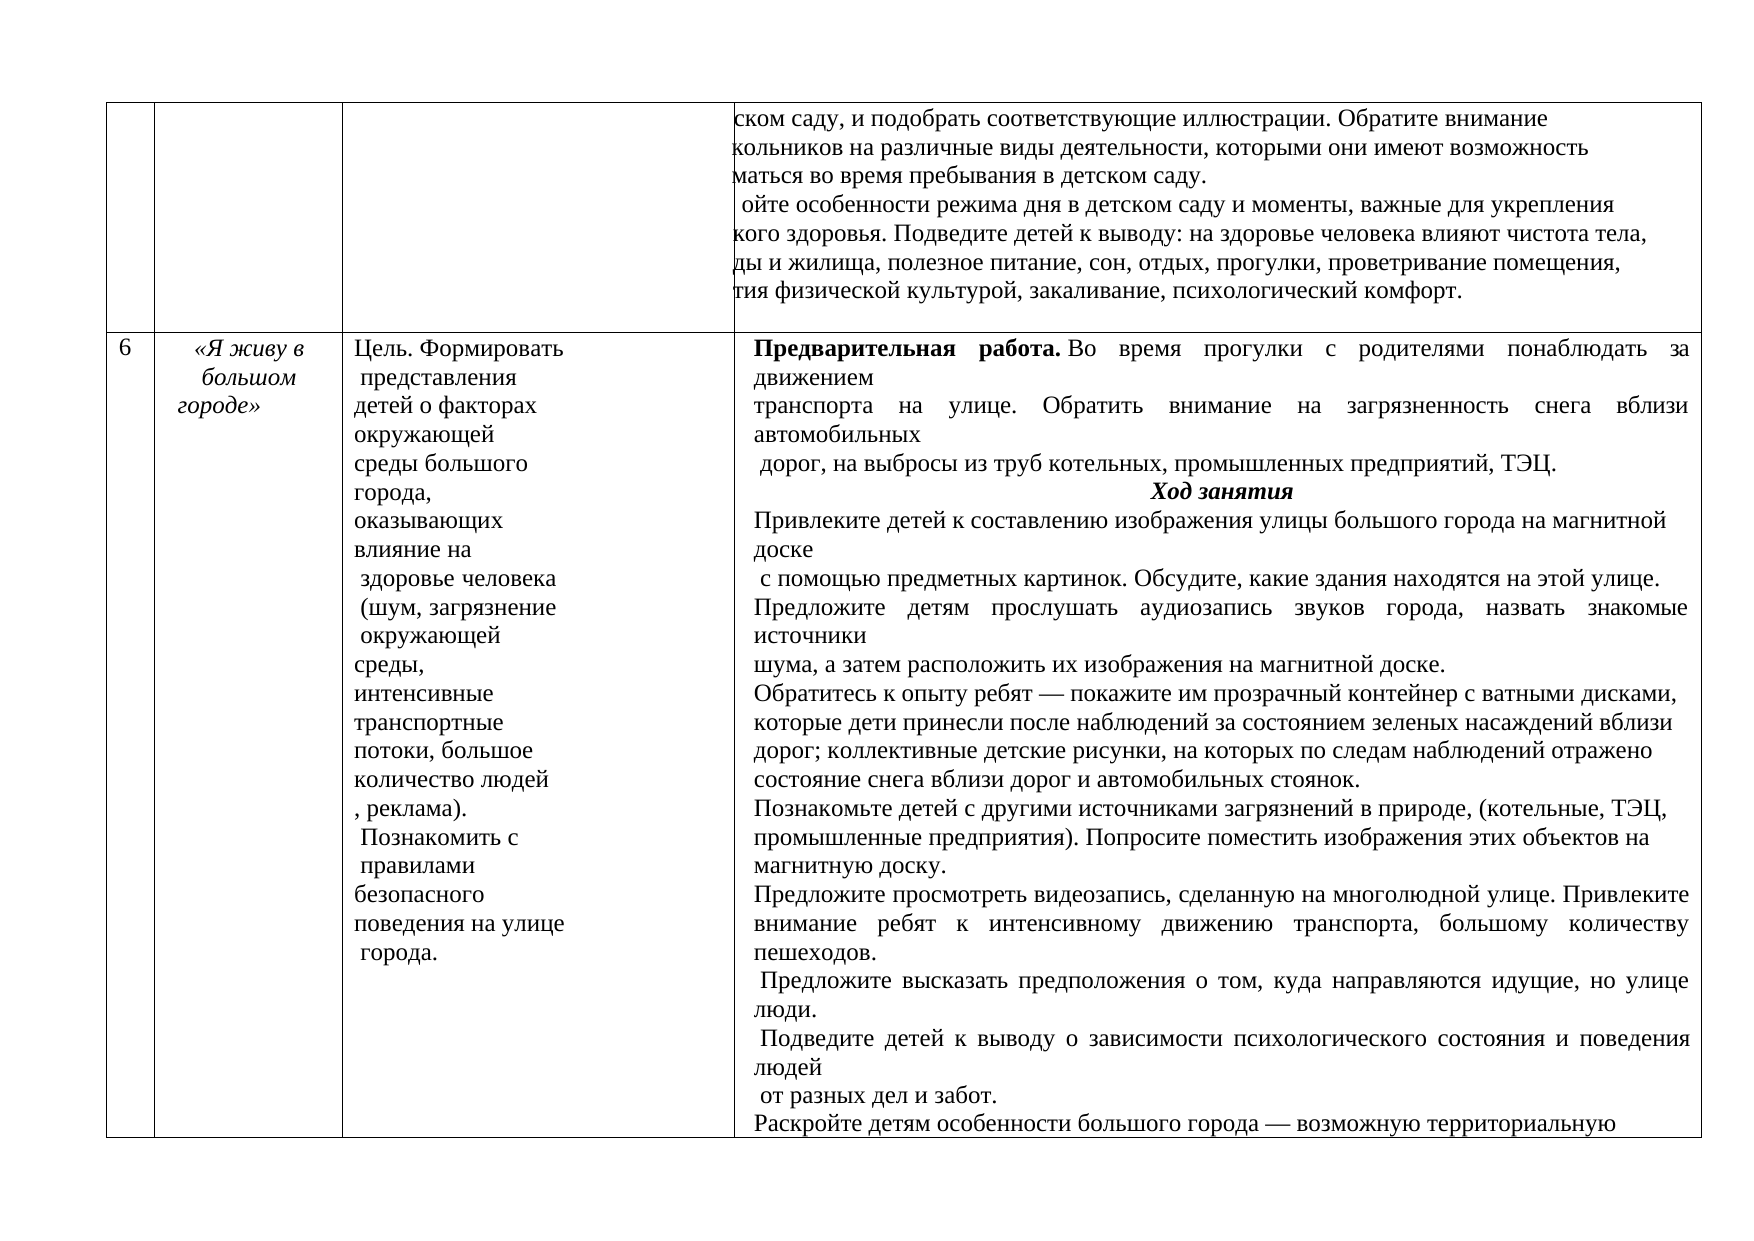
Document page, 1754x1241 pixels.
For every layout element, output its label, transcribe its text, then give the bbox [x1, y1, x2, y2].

table_cell Цель. Формировать представления детей о факторах окружающей среды большого города, оказывающих влияние на здоровье человека (шум, загрязнение окружающей среды, интенсивные транспортные потоки, большое количество людей , реклама). Познакомить с правилами безопасного поведения на улице города. [343, 333, 734, 1137]
table_cell «Я живу в большом городе» [155, 333, 342, 1137]
table_header [343, 103, 734, 332]
table_header ском саду, и подобрать соответствующие иллюстрации. Обратите внимание кольников на различные виды деятельности, которыми они имеют возможность маться во время пребывания в детском саду. ойте особенности режима дня в детском саду и моменты, важные для укрепления кого здоровья. Подведите детей к выводу: на здоровье человека влияют чистота тела, ды и жилища, полезное питание, сон, отдых, прогулки, проветривание помещения, тия физической культурой, закаливание, психологический комфорт. [735, 103, 1701, 332]
table_header [107, 103, 154, 332]
table_cell Предварительная работа. Во время прогулки с родителями понаблюдать за движением транспорта на улице. Обратить внимание на загрязненность снега вблизи автомобильных дорог, на выбросы из труб котельных, промышленных предприятий, ТЭЦ. Ход занятия Привлеките детей к составлению изображения улицы большого города на магнитной доске с помощью предметных картинок. Обсудите, какие здания находятся на этой улице. Предложите детям прослушать аудиозапись звуков города, назвать знакомые источники шума, а затем расположить их изображения на магнитной доске. Обратитесь к опыту ребят — покажите им прозрачный контейнер с ватными дисками, которые дети принесли после наблюдений за состоянием зеленых насаждений вблизи дорог; коллективные детские рисунки, на которых по следам наблюдений отражено состояние снега вблизи дорог и автомобильных стоянок. Познакомьте детей с другими источниками загрязнений в природе, (котельные, ТЭЦ, промышленные предприятия). Попросите поместить изображения этих объектов на магнитную доску. Предложите просмотреть видеозапись, сделанную на многолюдной улице. Привлеките внимание ребят к интенсивному движению транспорта, большому количеству пешеходов. Предложите высказать предположения о том, куда направляются идущие, но улице люди. Подведите детей к выводу о зависимости психологического состояния и поведения людей от разных дел и забот. Раскройте детям особенности большого города — возможную территориальную [735, 333, 1701, 1137]
table_header [155, 103, 342, 332]
table_cell 6 [107, 333, 154, 1137]
